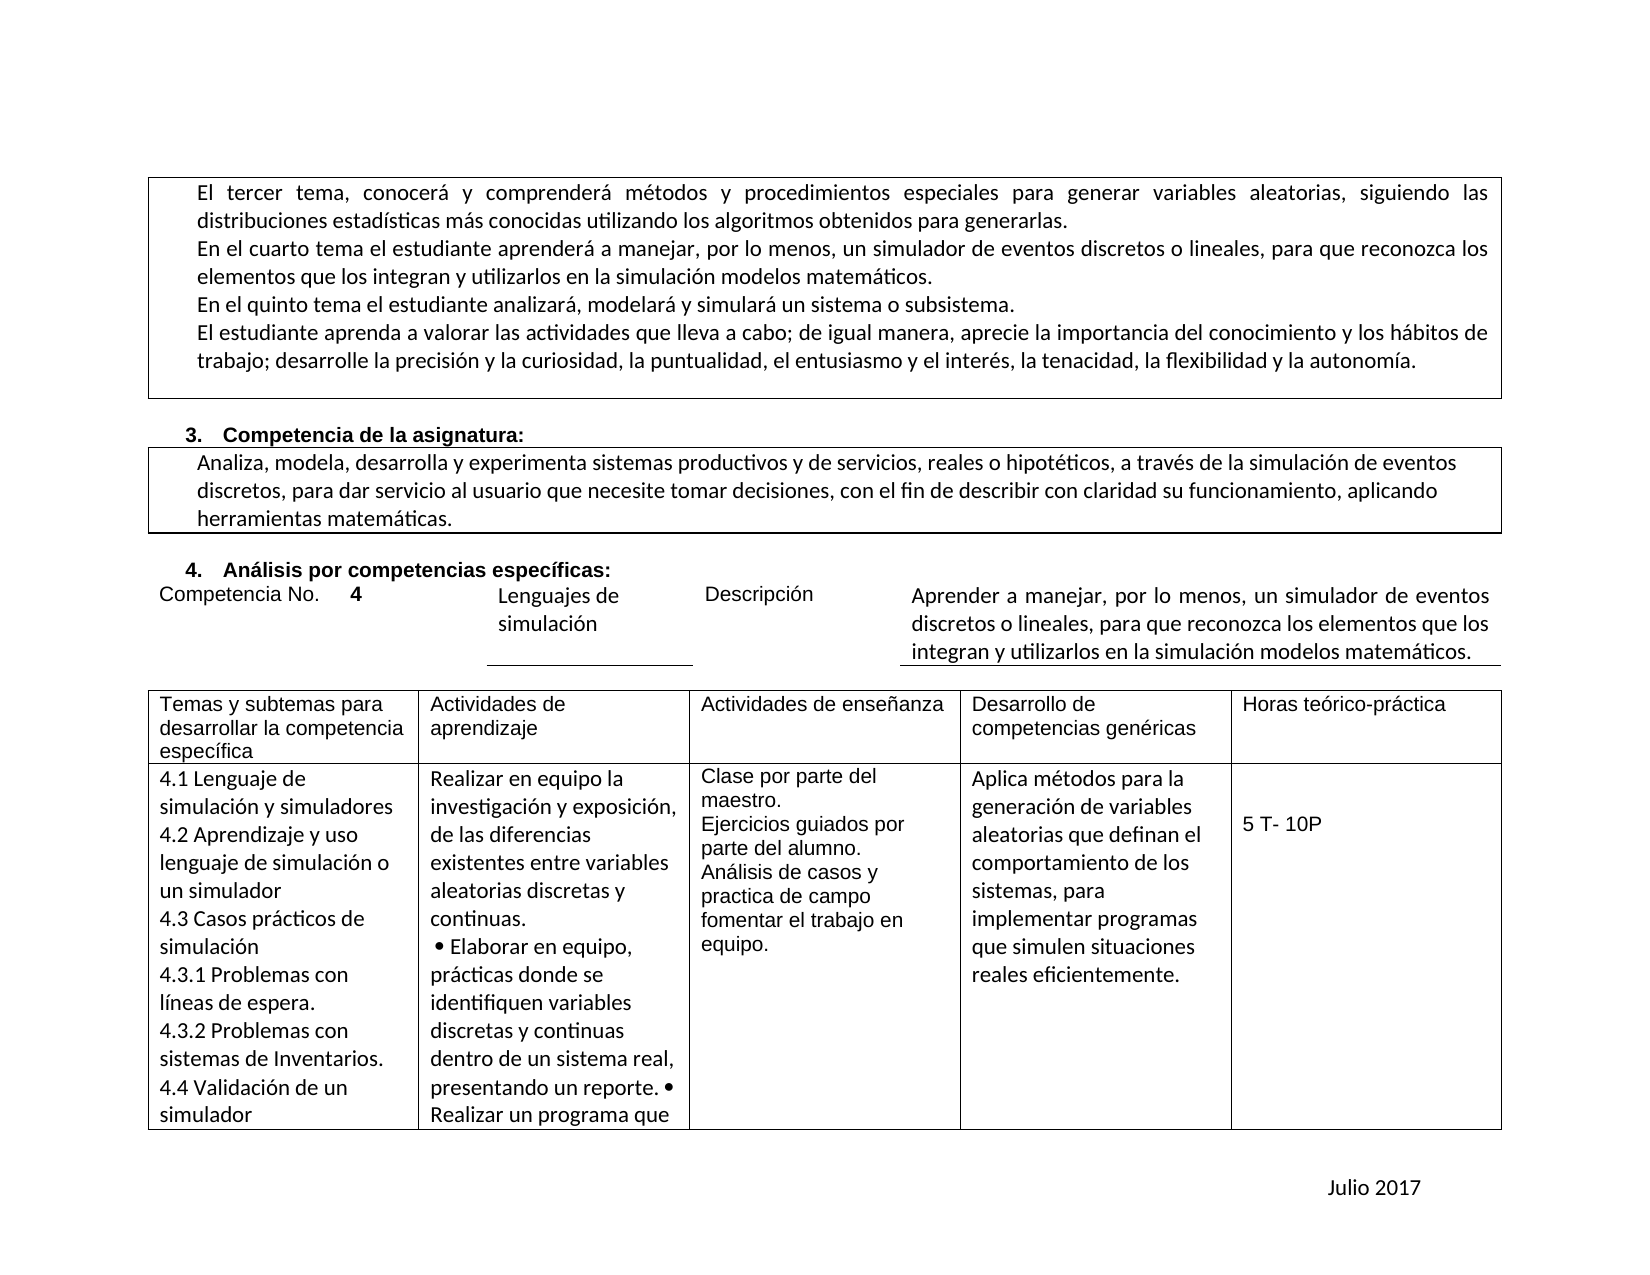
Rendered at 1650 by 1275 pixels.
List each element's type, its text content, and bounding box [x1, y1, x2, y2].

table_header Competencia No. [148, 581, 339, 665]
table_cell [149, 764, 418, 1129]
table_header Aprender a manejar, por lo menos, un simulador de eventos discretos o lineales, para que reconozca los elementos que los integran y utilizarlos en la simulación modelos matemáticos. [900, 581, 1501, 665]
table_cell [690, 764, 960, 1129]
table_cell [419, 764, 689, 1129]
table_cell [961, 764, 1231, 1129]
table_header Descripción [693, 581, 900, 665]
table_header Horas teórico-práctica [1232, 691, 1501, 763]
table_header Desarrollo de competencias genéricas [961, 691, 1231, 763]
table_header Temas y subtemas para desarrollar la competencia específica [149, 691, 418, 763]
table_cell 5 T- 10P [1232, 764, 1501, 1129]
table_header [149, 178, 1501, 398]
list Análisis por competencias específicas: [185, 557, 1502, 581]
table_header Actividades de aprendizaje [419, 691, 689, 763]
table_header Analiza, modela, desarrolla y experimenta sistemas productivos y de servicios, reales o hipotéticos, a través de la simulación de eventos discretos, para dar servicio al usuario que necesite tomar decisiones, con el fin de describir con claridad su funcionamiento, aplicando herramientas matemáticas. [149, 448, 1501, 532]
table_header 4 [339, 581, 487, 665]
table_header Actividades de enseñanza [690, 691, 960, 763]
table_header Lenguajes de simulación [487, 581, 693, 665]
list Competencia de la asignatura: [185, 423, 1502, 447]
